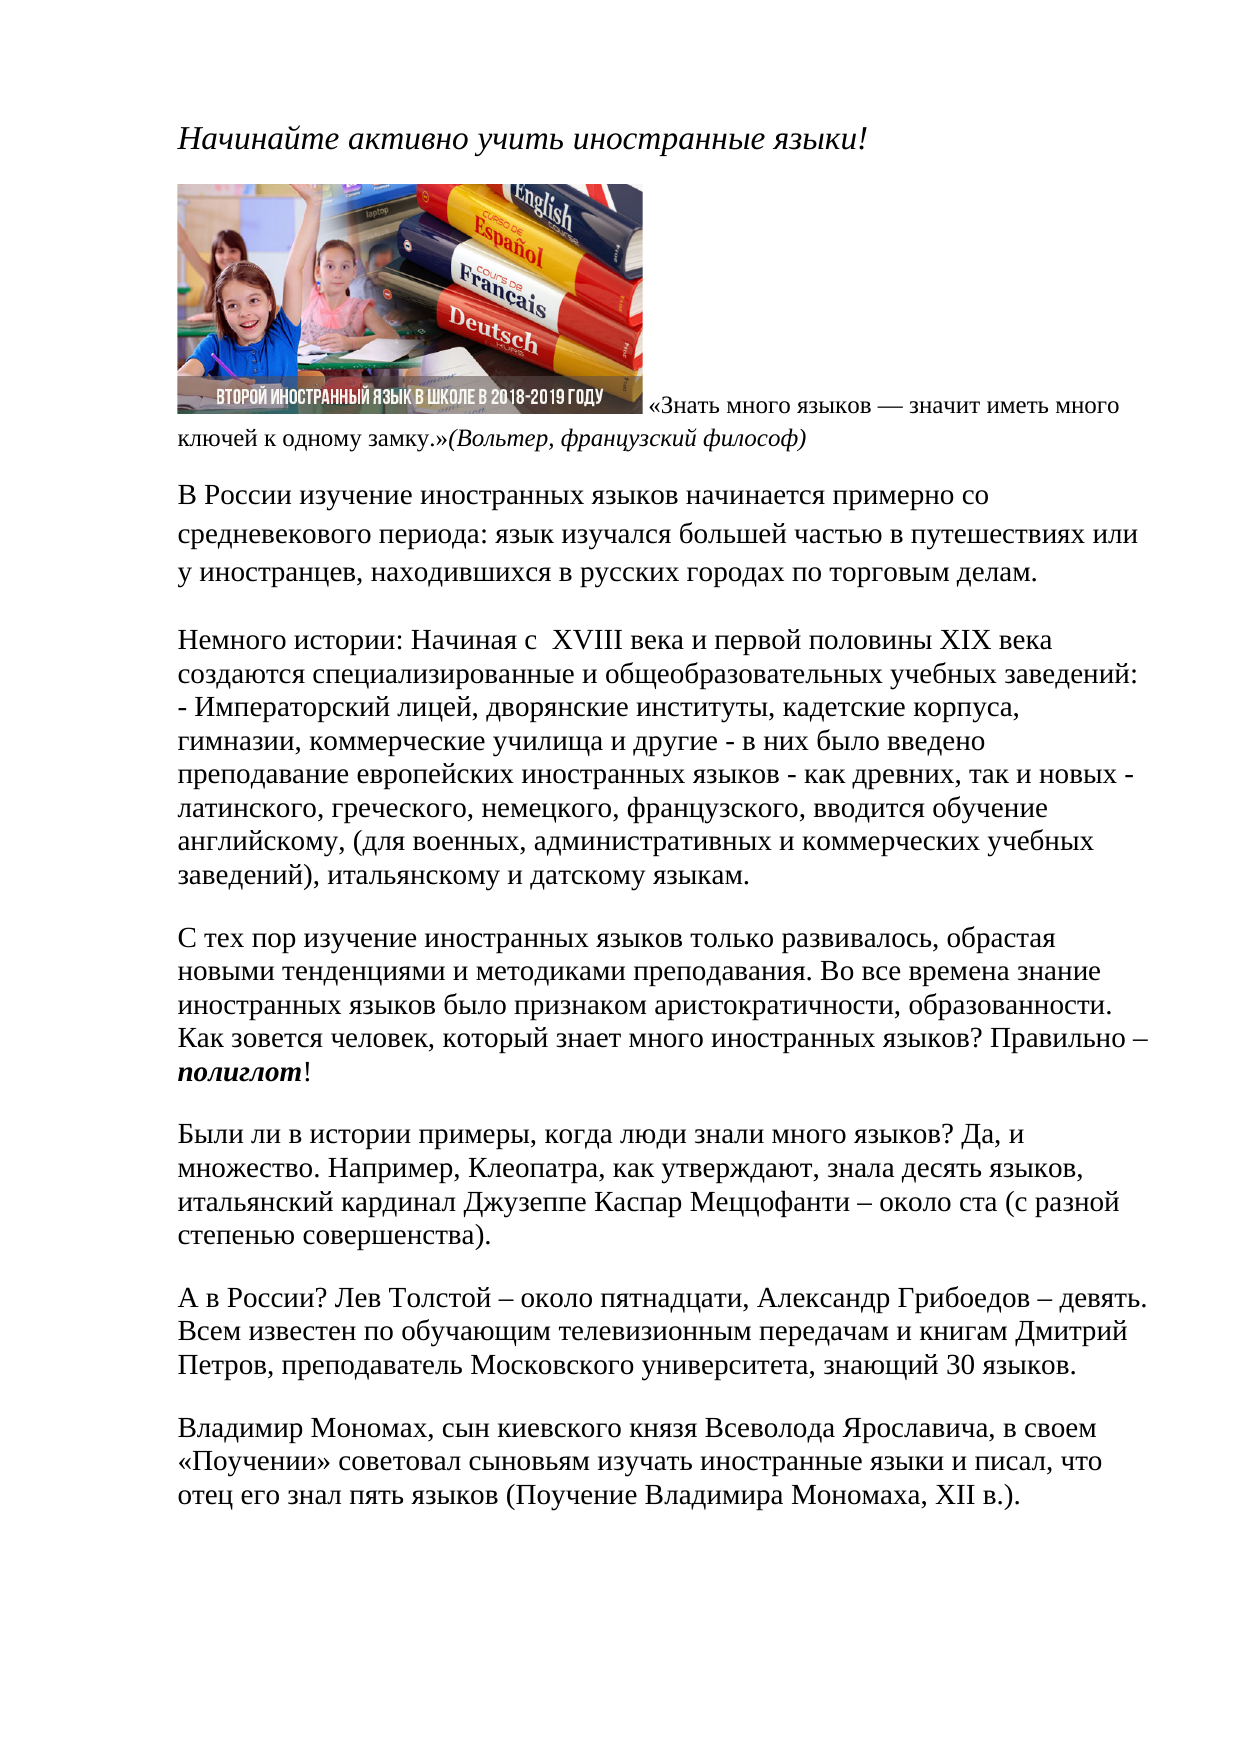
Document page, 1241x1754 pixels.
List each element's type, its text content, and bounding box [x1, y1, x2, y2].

text Владимир Мономах, сын киевского князя Всеволода Ярославича, в своем «Поучении» советовал сыновьям изучать иностранные языки и писал, что отец его знал пять языков (Поучение Владимира Мономаха, XII в.). [177, 1410, 1152, 1510]
text Были ли в истории примеры, когда люди знали много языков? Да, и множество. Например, Клеопатра, как утверждают, знала десять языков, итальянский кардинал Джузеппе Каспар Меццофанти – около ста (с разной степенью совершенства). [177, 1117, 1152, 1251]
text А в России? Лев Толстой – около пятнадцати, Александр Грибоедов – девять. Всем известен по обучающим телевизионным передачам и книгам Дмитрий Петров, преподаватель Московского университета, знающий 30 языков. [177, 1280, 1152, 1381]
text В России изучение иностранных языков начинается примерно со средневекового периода: язык изучался большей частью в путешествиях или у иностранцев, находившихся в русских городах по торговым делам. [177, 477, 1152, 588]
text С тех пор изучение иностранных языков только развивалось, обрастая новыми тенденциями и методиками преподавания. Во все времена знание иностранных языков было признаком аристократичности, образованности. Как зовется человек, который знает много иностранных языков? Правильно – полиглот! [177, 920, 1152, 1087]
text Начинайте активно учить иностранные языки! [177, 118, 1152, 156]
picture [177, 184, 643, 414]
text Немного истории: Начиная с XVIII века и первой половины XIX века создаются специализированные и общеобразовательных учебных заведений: - Императорский лицей, дворянские институты, кадетские корпуса, гимназии, коммерческие училища и другие - в них было введено преподавание европейских иностранных языков - как древних, так и новых - латинского, греческого, немецкого, французского, вводится обучение английскому, (для военных, административных и коммерческих учебных заведений), итальянскому и датскому языкам. [177, 622, 1152, 891]
